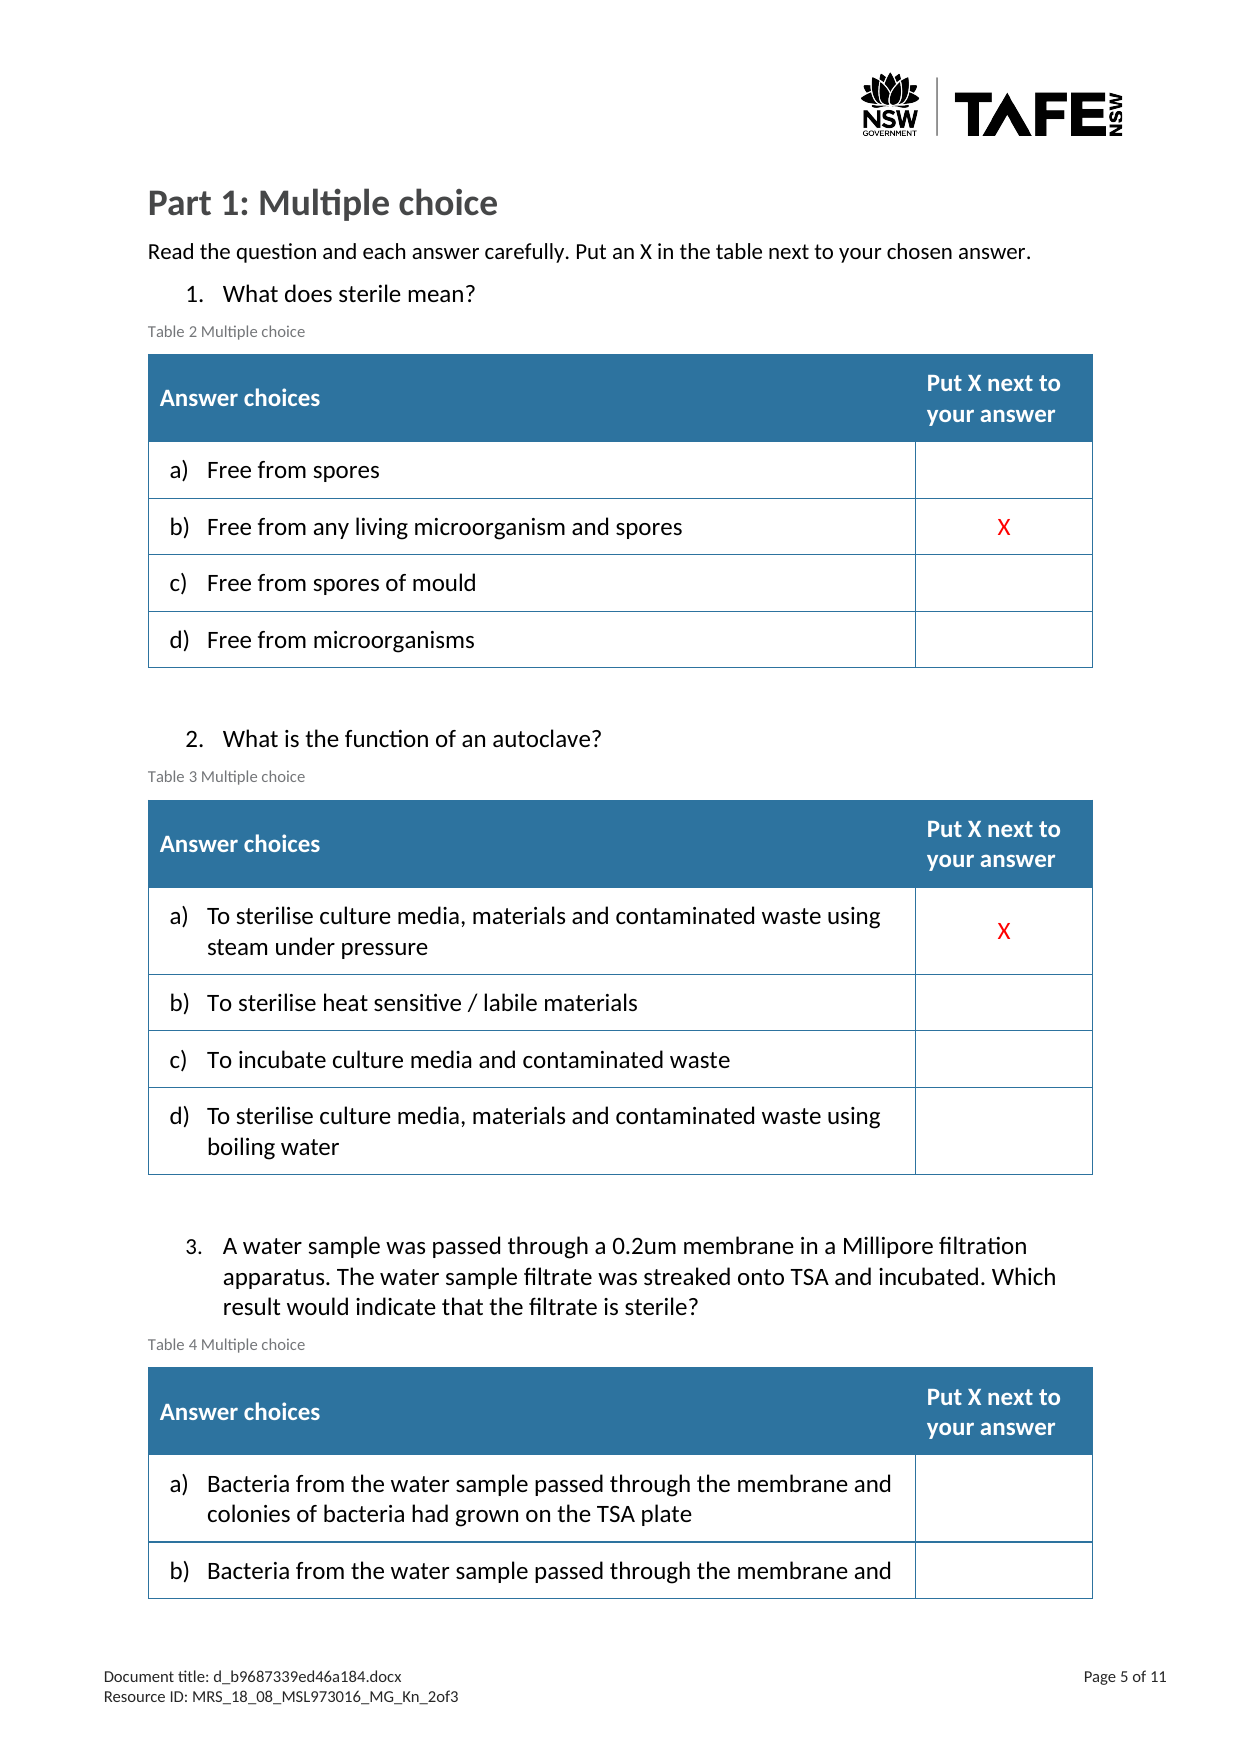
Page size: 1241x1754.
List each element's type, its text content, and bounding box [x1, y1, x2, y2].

table_cell Free from spores [149, 442, 915, 497]
table_cell To sterilise culture media, materials and contaminated waste using boiling water [149, 1088, 915, 1174]
subtitle Part 1: Multiple choice [148, 179, 1092, 225]
table_cell [916, 612, 1092, 667]
text Table 2 Multiple choice [148, 321, 1092, 341]
table_header Put X next to your answer [916, 801, 1092, 887]
table_cell Free from any living microorganism and spores [149, 499, 915, 554]
table_cell Bacteria from the water sample passed through the membrane and colonies of bacteria had grown on the TSA plate [149, 1455, 915, 1541]
table_cell To sterilise culture media, materials and contaminated waste using steam under pressure [149, 888, 915, 974]
picture [861, 71, 1123, 137]
table_cell [916, 1455, 1092, 1541]
table_cell [916, 1031, 1092, 1087]
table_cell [149, 1543, 915, 1598]
table_cell X [916, 499, 1092, 554]
text Table 4 Multiple choice [148, 1334, 1092, 1355]
table_cell X [916, 888, 1092, 974]
table_header Answer choices [149, 1368, 915, 1454]
table_cell [916, 975, 1092, 1030]
table_header Put X next to your answer [916, 1368, 1092, 1454]
table_cell [916, 442, 1092, 497]
table_header Answer choices [149, 355, 915, 441]
text Read the question and each answer carefully. Put an X in the table next to your chosen answer. [148, 237, 1092, 265]
list What does sterile mean? [185, 278, 1092, 308]
text Table 3 Multiple choice [148, 767, 1092, 787]
table_cell To incubate culture media and contaminated waste [149, 1031, 915, 1087]
list What is the function of an autoclave? [185, 724, 1092, 754]
table_header Answer choices [149, 801, 915, 887]
table_cell Free from spores of mould [149, 555, 915, 611]
table_cell [916, 1088, 1092, 1174]
table_cell [916, 555, 1092, 611]
list A water sample was passed through a 0.2um membrane in a Millipore filtration apparatus. The water sample filtrate was streaked onto TSA and incubated. Which result would indicate that the filtrate is sterile? [185, 1230, 1092, 1322]
table_cell Free from microorganisms [149, 612, 915, 667]
table_header Put X next to your answer [916, 355, 1092, 441]
table_cell [916, 1543, 1092, 1598]
table_cell To sterilise heat sensitive / labile materials [149, 975, 915, 1030]
